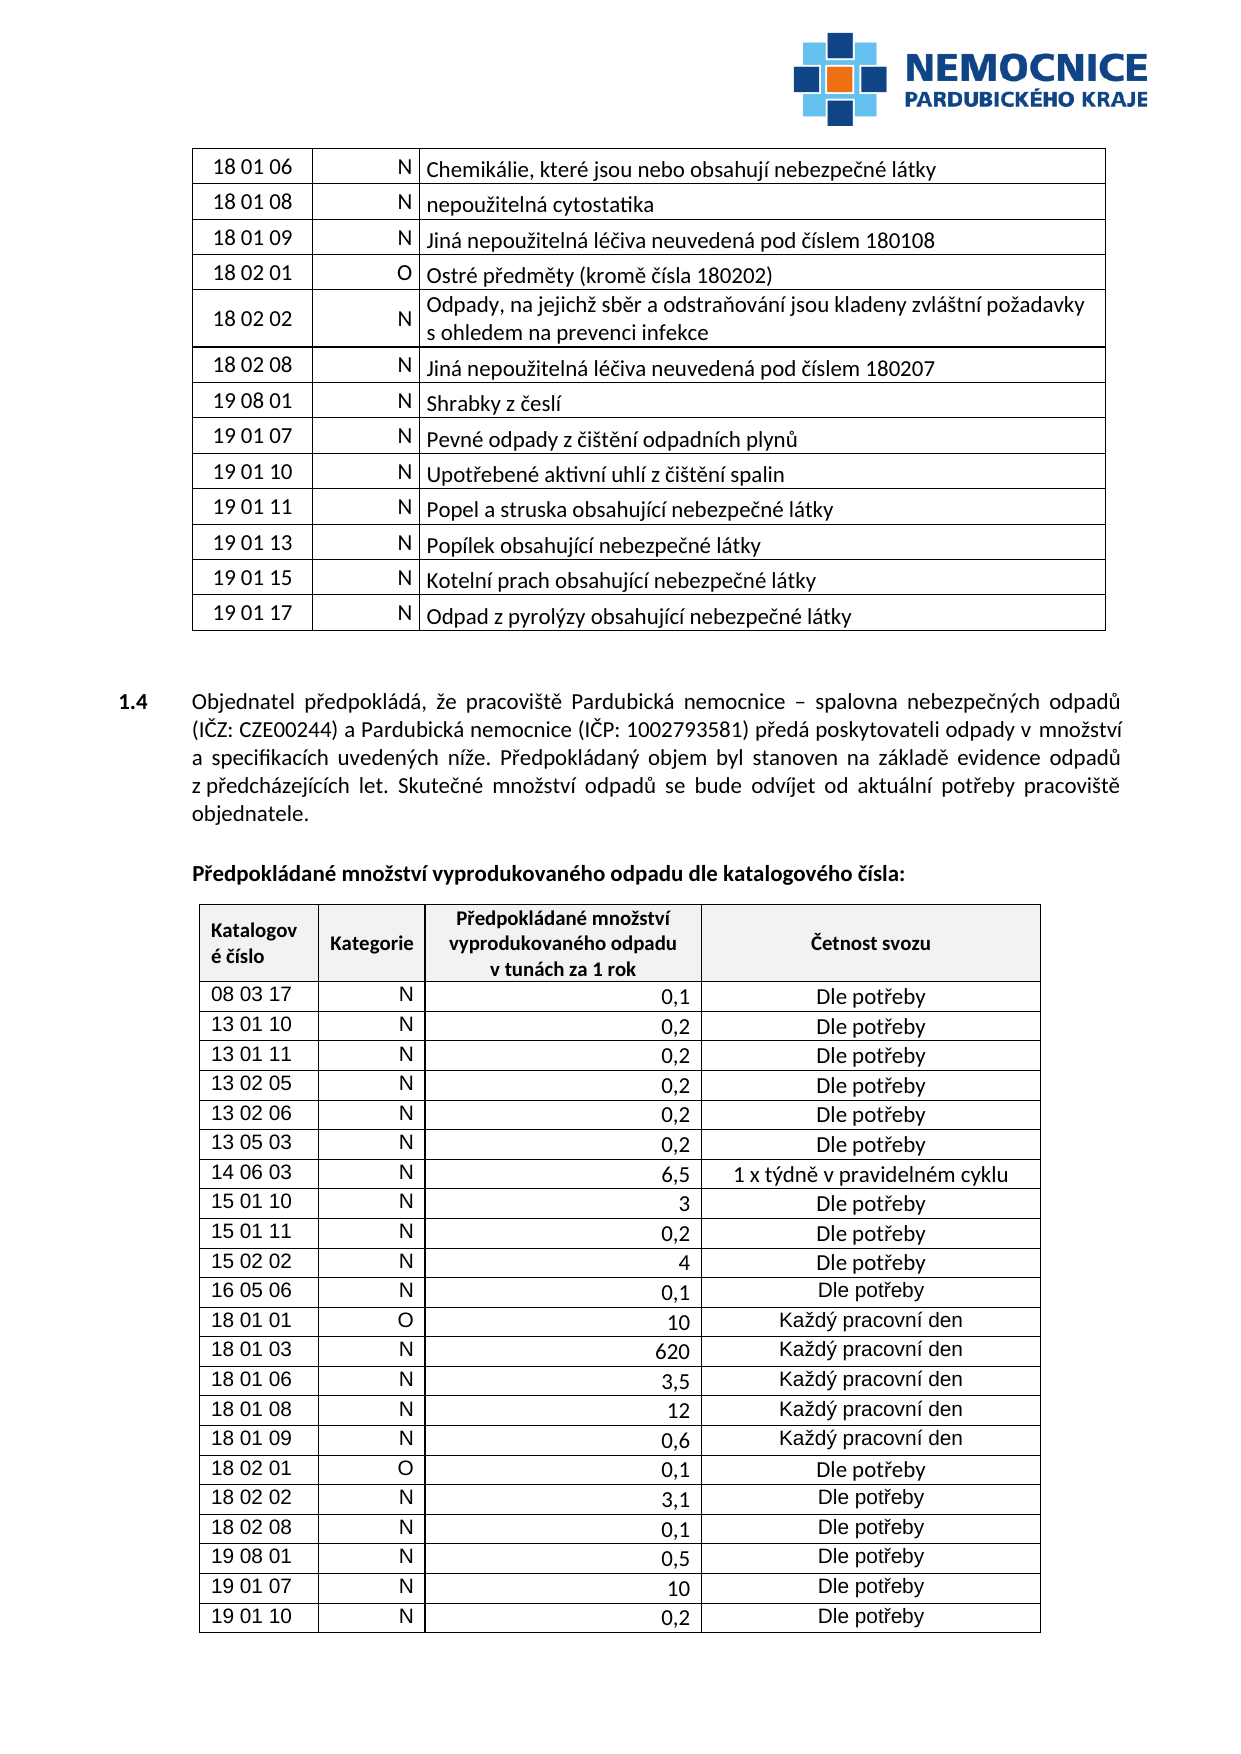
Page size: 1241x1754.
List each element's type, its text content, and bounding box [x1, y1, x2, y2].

table_cell 18 01 08 [200, 1396, 318, 1425]
table_cell 4 [426, 1249, 701, 1277]
table_cell N [319, 982, 424, 1011]
table_cell 18 01 01 [200, 1308, 318, 1336]
table_cell N [319, 1041, 424, 1070]
text Předpokládané množství vyprodukovaného odpadu dle katalogového čísla: [118, 859, 1122, 887]
table_cell 08 03 17 [200, 982, 318, 1011]
table_cell Dle potřeby [702, 1278, 1040, 1307]
table_header Katalogové číslo [200, 905, 318, 981]
table_cell N [319, 1012, 424, 1040]
table_cell 18 01 09 [200, 1426, 318, 1454]
table_cell Dle potřeby [702, 982, 1040, 1011]
table_cell N [313, 595, 419, 630]
table_header Četnost svozu [702, 905, 1040, 981]
table_cell 1 x týdně v pravidelném cyklu [702, 1160, 1040, 1188]
table_cell Každý pracovní den [702, 1337, 1040, 1366]
table_cell 14 06 03 [200, 1160, 318, 1188]
table_cell 18 01 06 [193, 149, 312, 183]
table_cell 13 05 03 [200, 1130, 318, 1159]
table_cell 18 01 09 [193, 220, 312, 254]
table_cell Jiná nepoužitelná léčiva neuvedená pod číslem 180207 [420, 348, 1105, 382]
table_cell Dle potřeby [702, 1515, 1040, 1543]
table_cell 19 08 01 [200, 1544, 318, 1573]
table_cell Dle potřeby [702, 1219, 1040, 1247]
table_cell 19 01 10 [200, 1604, 318, 1632]
table_cell Odpad z pyrolýzy obsahující nebezpečné látky [420, 595, 1105, 630]
table_cell N [319, 1426, 424, 1454]
table_cell 15 01 11 [200, 1219, 318, 1247]
table_cell N [319, 1189, 424, 1218]
table_cell N [313, 418, 419, 453]
table_cell N [319, 1160, 424, 1188]
table_cell 15 02 02 [200, 1249, 318, 1277]
table_cell 0,1 [426, 1456, 701, 1484]
table_cell N [313, 560, 419, 594]
table_cell 18 02 08 [193, 348, 312, 382]
table_cell 19 01 07 [193, 418, 312, 453]
table_cell 6,5 [426, 1160, 701, 1188]
table_cell 18 02 02 [200, 1485, 318, 1514]
table_cell Dle potřeby [702, 1189, 1040, 1218]
table_cell Dle potřeby [702, 1041, 1040, 1070]
table_cell Chemikálie, které jsou nebo obsahují nebezpečné látky [420, 149, 1105, 183]
table_cell 19 01 10 [193, 454, 312, 488]
table_cell 0,1 [426, 1278, 701, 1307]
table_cell 0,6 [426, 1426, 701, 1454]
table_cell N [313, 348, 419, 382]
table_cell N [319, 1071, 424, 1099]
table_cell N [319, 1278, 424, 1307]
table_cell O [313, 255, 419, 289]
table_cell 18 02 01 [193, 255, 312, 289]
table_cell N [319, 1574, 424, 1602]
table_cell 3,5 [426, 1367, 701, 1395]
table_cell Každý pracovní den [702, 1426, 1040, 1454]
table_cell 620 [426, 1337, 701, 1366]
table_cell 15 01 10 [200, 1189, 318, 1218]
table_cell N [313, 489, 419, 523]
table_header Předpokládané množství vyprodukovaného odpadu v tunách za 1 rok [426, 905, 701, 981]
picture [792, 31, 1148, 127]
table_cell Ostré předměty (kromě čísla 180202) [420, 255, 1105, 289]
table_cell Dle potřeby [702, 1604, 1040, 1632]
table_cell 0,2 [426, 1071, 701, 1099]
table_cell Kotelní prach obsahující nebezpečné látky [420, 560, 1105, 594]
table_cell N [319, 1485, 424, 1514]
table_cell 18 02 02 [193, 290, 312, 346]
table_cell O [319, 1456, 424, 1484]
table_cell N [313, 525, 419, 559]
table_cell Dle potřeby [702, 1071, 1040, 1099]
table_cell 13 01 10 [200, 1012, 318, 1040]
table_cell 18 01 08 [193, 184, 312, 218]
table_cell 0,2 [426, 1012, 701, 1040]
table_cell 0,2 [426, 1604, 701, 1632]
table_cell N [313, 220, 419, 254]
table_cell 19 01 07 [200, 1574, 318, 1602]
table_cell N [319, 1219, 424, 1247]
text 1.4 Objednatel předpokládá, že pracoviště Pardubická nemocnice – spalovna nebezpečných odpadů (IČZ: CZE00244) a Pardubická nemocnice (IČP: 1002793581) předá poskytovateli odpady v množství a specifikacích uvedených níže. Předpokládaný objem byl stanoven na základě evidence odpadů z předcházejících let. Skutečné množství odpadů se bude odvíjet od aktuální potřeby pracoviště objednatele. [118, 687, 1122, 827]
table_cell Dle potřeby [702, 1130, 1040, 1159]
table_cell Pevné odpady z čištění odpadních plynů [420, 418, 1105, 453]
table_cell Dle potřeby [702, 1249, 1040, 1277]
table_cell 19 08 01 [193, 383, 312, 417]
table_cell Popel a struska obsahující nebezpečné látky [420, 489, 1105, 523]
table_cell N [313, 149, 419, 183]
table_cell 0,1 [426, 982, 701, 1011]
table_header Kategorie [319, 905, 424, 981]
table_cell O [319, 1308, 424, 1336]
table_cell 18 02 01 [200, 1456, 318, 1484]
table_cell N [319, 1249, 424, 1277]
table_cell nepoužitelná cytostatika [420, 184, 1105, 218]
table_cell N [319, 1544, 424, 1573]
table_cell 18 01 03 [200, 1337, 318, 1366]
table_cell 0,1 [426, 1515, 701, 1543]
table_cell 16 05 06 [200, 1278, 318, 1307]
table_cell N [313, 454, 419, 488]
table_cell N [313, 184, 419, 218]
table_cell Popílek obsahující nebezpečné látky [420, 525, 1105, 559]
table_cell Dle potřeby [702, 1012, 1040, 1040]
table_cell Každý pracovní den [702, 1308, 1040, 1336]
table_cell N [319, 1396, 424, 1425]
table_cell 0,2 [426, 1219, 701, 1247]
table_cell Dle potřeby [702, 1101, 1040, 1129]
table_cell 19 01 17 [193, 595, 312, 630]
table_cell 3,1 [426, 1485, 701, 1514]
table_cell 0,2 [426, 1130, 701, 1159]
table_cell 10 [426, 1308, 701, 1336]
table_cell 18 01 06 [200, 1367, 318, 1395]
table_cell Každý pracovní den [702, 1367, 1040, 1395]
table_cell 3 [426, 1189, 701, 1218]
table_cell Odpady, na jejichž sběr a odstraňování jsou kladeny zvláštní požadavky s ohledem na prevenci infekce [420, 290, 1105, 346]
table_cell 0,5 [426, 1544, 701, 1573]
table_cell 12 [426, 1396, 701, 1425]
table_cell 10 [426, 1574, 701, 1602]
table_cell N [319, 1515, 424, 1543]
table_cell 13 01 11 [200, 1041, 318, 1070]
table_cell 19 01 15 [193, 560, 312, 594]
table_cell N [313, 290, 419, 346]
table_cell N [313, 383, 419, 417]
table_cell N [319, 1337, 424, 1366]
table_cell N [319, 1367, 424, 1395]
table_cell Upotřebené aktivní uhlí z čištění spalin [420, 454, 1105, 488]
table_cell 13 02 06 [200, 1101, 318, 1129]
table_cell 0,2 [426, 1101, 701, 1129]
table_cell Dle potřeby [702, 1574, 1040, 1602]
table_cell 13 02 05 [200, 1071, 318, 1099]
table_cell Dle potřeby [702, 1485, 1040, 1514]
table_cell Jiná nepoužitelná léčiva neuvedená pod číslem 180108 [420, 220, 1105, 254]
table_cell 19 01 11 [193, 489, 312, 523]
table_cell 18 02 08 [200, 1515, 318, 1543]
table_cell Dle potřeby [702, 1456, 1040, 1484]
table_cell N [319, 1101, 424, 1129]
table_cell N [319, 1130, 424, 1159]
table_cell Dle potřeby [702, 1544, 1040, 1573]
table_cell Každý pracovní den [702, 1396, 1040, 1425]
table_cell N [319, 1604, 424, 1632]
table_cell 0,2 [426, 1041, 701, 1070]
table_cell 19 01 13 [193, 525, 312, 559]
table_cell Shrabky z česlí [420, 383, 1105, 417]
